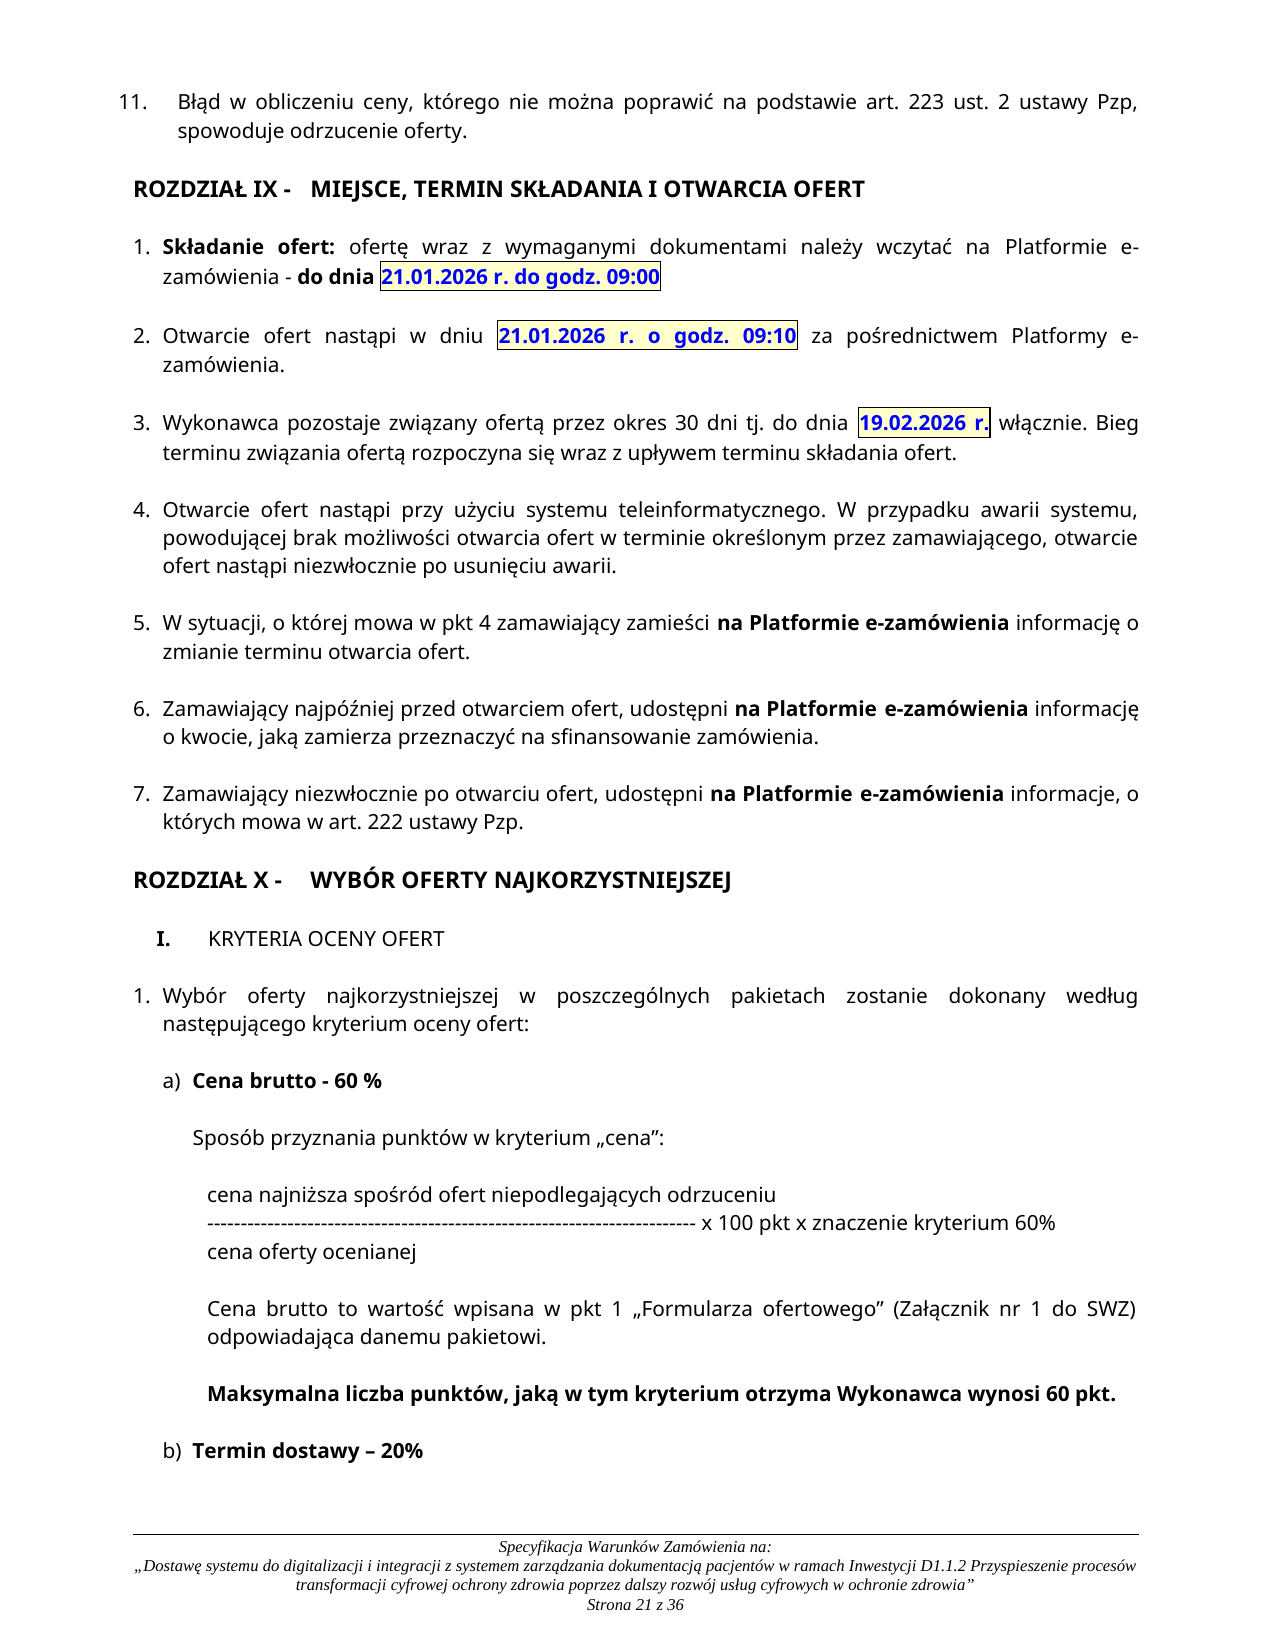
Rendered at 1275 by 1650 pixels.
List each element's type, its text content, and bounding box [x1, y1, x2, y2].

list MIEJSCE, TERMIN SKŁADANIA I OTWARCIA OFERT [133, 173, 1139, 204]
list Wykonawca pozostaje związany ofertą przez okres 30 dni tj. do dnia 19.02.2026 r. włącznie. Bieg terminu związania ofertą rozpoczyna się wraz z upływem terminu składania ofert. [133, 407, 1139, 466]
list KRYTERIA OCENY OFERT [170, 924, 1139, 952]
list Zamawiający niezwłocznie po otwarciu ofert, udostępni na Platformie e-zamówienia informacje, o których mowa w art. 222 ustawy Pzp. [133, 779, 1139, 836]
list Otwarcie ofert nastąpi w dniu 21.01.2026 r. o godz. 09:10 za pośrednictwem Platformy e-zamówienia. [133, 320, 1139, 379]
text cena najniższa spośród ofert niepodlegających odrzuceniu [207, 1180, 1139, 1208]
text cena oferty ocenianej [207, 1237, 1139, 1265]
list Otwarcie ofert nastąpi przy użyciu systemu teleinformatycznego. W przypadku awarii systemu, powodującej brak możliwości otwarcia ofert w terminie określonym przez zamawiającego, otwarcie ofert nastąpi niezwłocznie po usunięciu awarii. [133, 495, 1139, 580]
text Cena brutto to wartość wpisana w pkt 1 „Formularza ofertowego” (Załącznik nr 1 do SWZ) odpowiadająca danemu pakietowi. [207, 1294, 1137, 1351]
list W sytuacji, o której mowa w pkt 4 zamawiający zamieści na Platformie e-zamówienia informację o zmianie terminu otwarcia ofert. [133, 608, 1139, 665]
list WYBÓR OFERTY NAJKORZYSTNIEJSZEJ [133, 864, 1139, 896]
list Składanie ofert: ofertę wraz z wymaganymi dokumentami należy wczytać na Platformie e-zamówienia - do dnia 21.01.2026 r. do godz. 09:00 [133, 232, 1139, 291]
text ------------------------------------------------------------------------- x 100 pkt x znaczenie kryterium 60% [207, 1208, 1139, 1237]
list Zamawiający najpóźniej przed otwarciem ofert, udostępni na Platformie e-zamówienia informację o kwocie, jaką zamierza przeznaczyć na sfinansowanie zamówienia. [133, 694, 1139, 751]
list Termin dostawy – 20% [162, 1436, 1137, 1464]
list Cena brutto - 60 % [162, 1066, 1139, 1095]
list Wybór oferty najkorzystniejszej w poszczególnych pakietach zostanie dokonany według następującego kryterium oceny ofert: [133, 981, 1139, 1038]
list Błąd w obliczeniu ceny, którego nie można poprawić na podstawie art. 223 ust. 2 ustawy Pzp, spowoduje odrzucenie oferty. [118, 87, 1139, 144]
text Sposób przyznania punktów w kryterium „cena”: [133, 1123, 1139, 1152]
text Maksymalna liczba punktów, jaką w tym kryterium otrzyma Wykonawca wynosi 60 pkt. [207, 1379, 1137, 1407]
